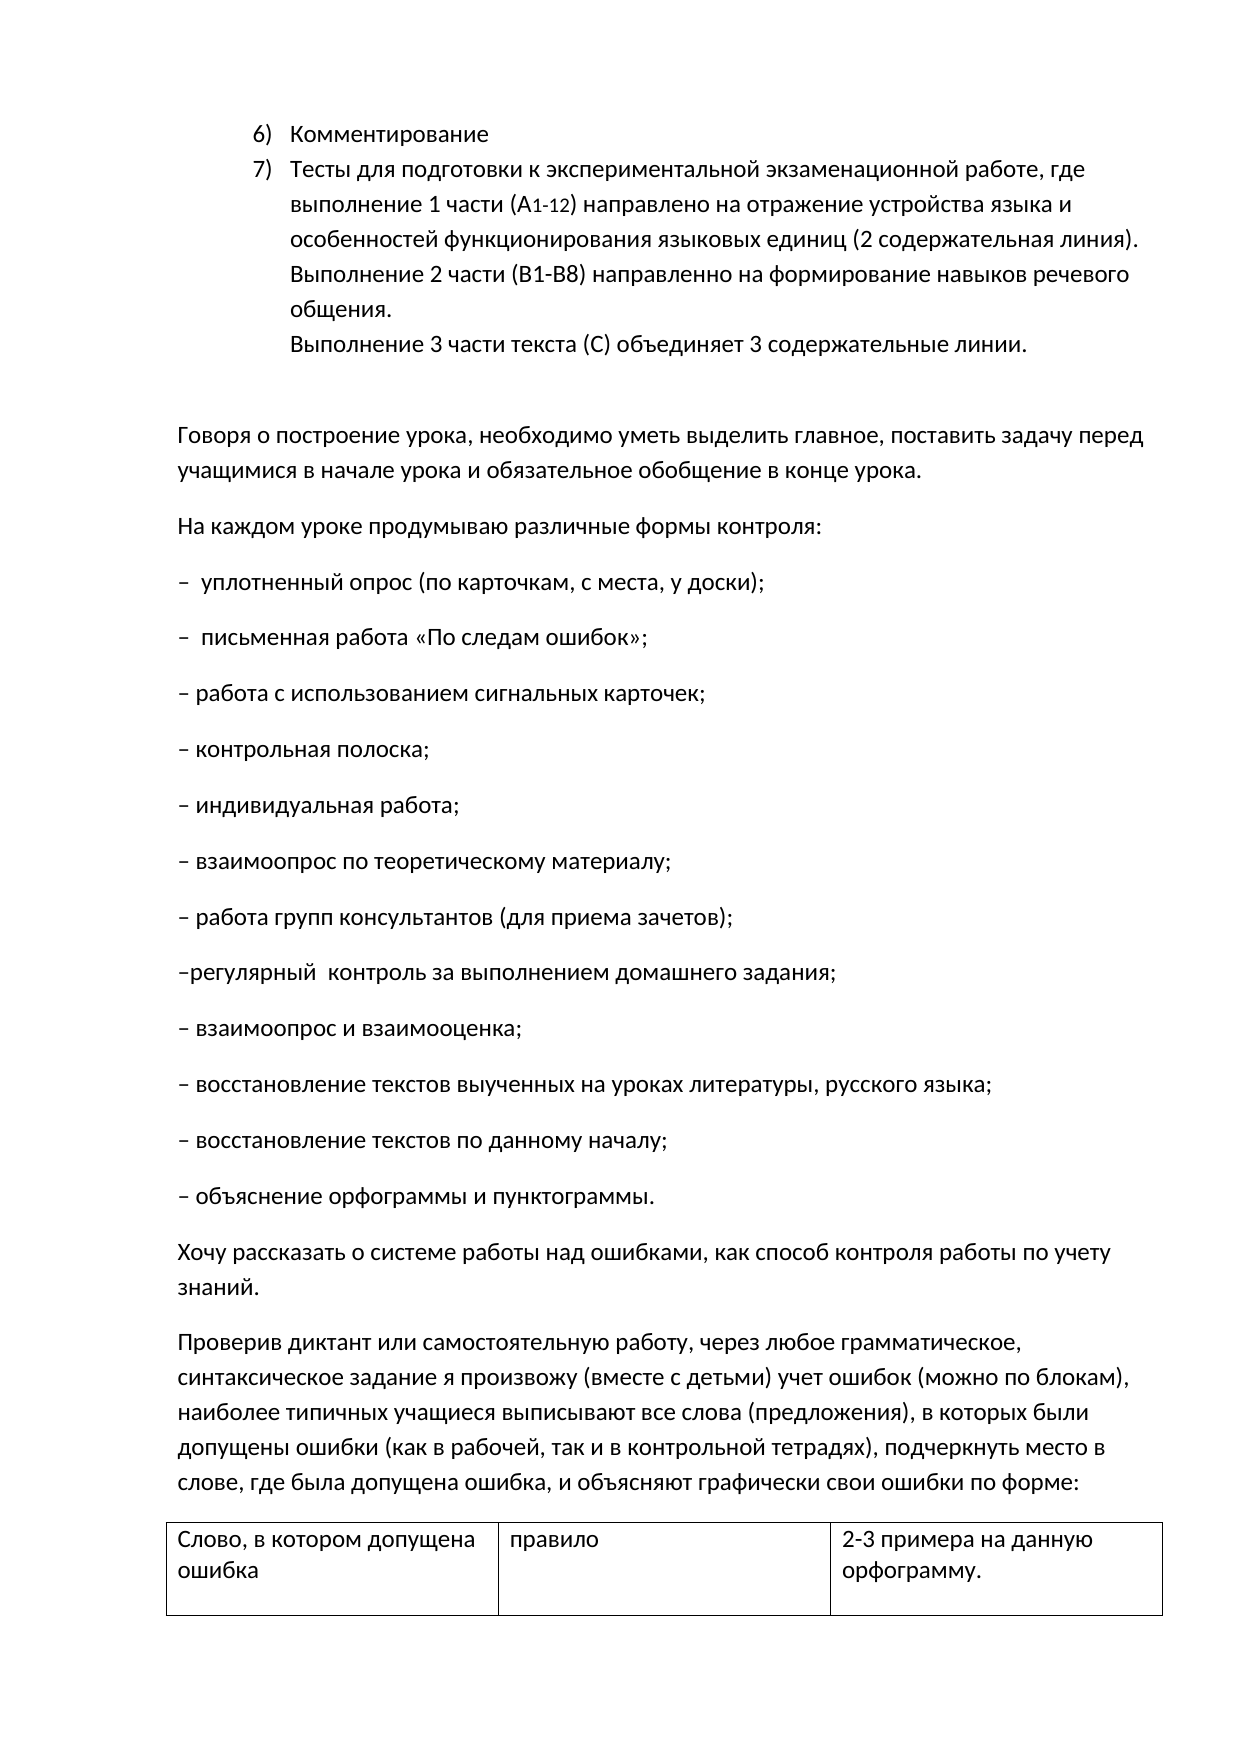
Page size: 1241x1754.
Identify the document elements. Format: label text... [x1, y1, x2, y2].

text – письменная работа «По следам ошибок»; [177, 621, 1152, 652]
text – контрольная полоска; [177, 733, 1152, 764]
text – работа групп консультантов (для приема зачетов); [177, 901, 1152, 931]
text – восстановление текстов по данному началу; [177, 1124, 1152, 1154]
text Хочу рассказать о системе работы над ошибками, как способ контроля работы по учету знаний. [177, 1236, 1152, 1301]
table_header правило [499, 1523, 830, 1615]
text На каждом уроке продумываю различные формы контроля: [177, 510, 1152, 540]
text – взаимоопрос по теоретическому материалу; [177, 845, 1152, 875]
text Проверив диктант или самостоятельную работу, через любое грамматическое, синтаксическое задание я произвожу (вместе с детьми) учет ошибок (можно по блокам), наиболее типичных учащиеся выписывают все слова (предложения), в которых были допущены ошибки (как в рабочей, так и в контрольной тетрадях), подчеркнуть место в слове, где была допущена ошибка, и объясняют графически свои ошибки по форме: [177, 1326, 1152, 1497]
list Комментирование [252, 118, 1152, 149]
text – объяснение орфограммы и пунктограммы. [177, 1180, 1152, 1210]
text – индивидуальная работа; [177, 789, 1152, 819]
table_header 2-3 примера на данную орфограмму. [831, 1523, 1162, 1615]
text – работа с использованием сигнальных карточек; [177, 677, 1152, 708]
text –регулярный контроль за выполнением домашнего задания; [177, 956, 1152, 987]
list Выполнение 2 части (В1-В8) направленно на формирование навыков речевого общения. [290, 258, 1152, 324]
text – восстановление текстов выученных на уроках литературы, русского языка; [177, 1068, 1152, 1099]
list Тесты для подготовки к экспериментальной экзаменационной работе, где выполнение 1 части (А1-12) направлено на отражение устройства языка и особенностей функционирования языковых единиц (2 содержательная линия). [252, 153, 1152, 254]
list Выполнение 3 части текста (С) объединяет 3 содержательные линии. [290, 328, 1152, 359]
table_header Слово, в котором допущена ошибка [167, 1523, 498, 1615]
text – уплотненный опрос (по карточкам, с места, у доски); [177, 566, 1152, 596]
text Говоря о построение урока, необходимо уметь выделить главное, поставить задачу перед учащимися в начале урока и обязательное обобщение в конце урока. [177, 419, 1152, 484]
text – взаимоопрос и взаимооценка; [177, 1012, 1152, 1043]
